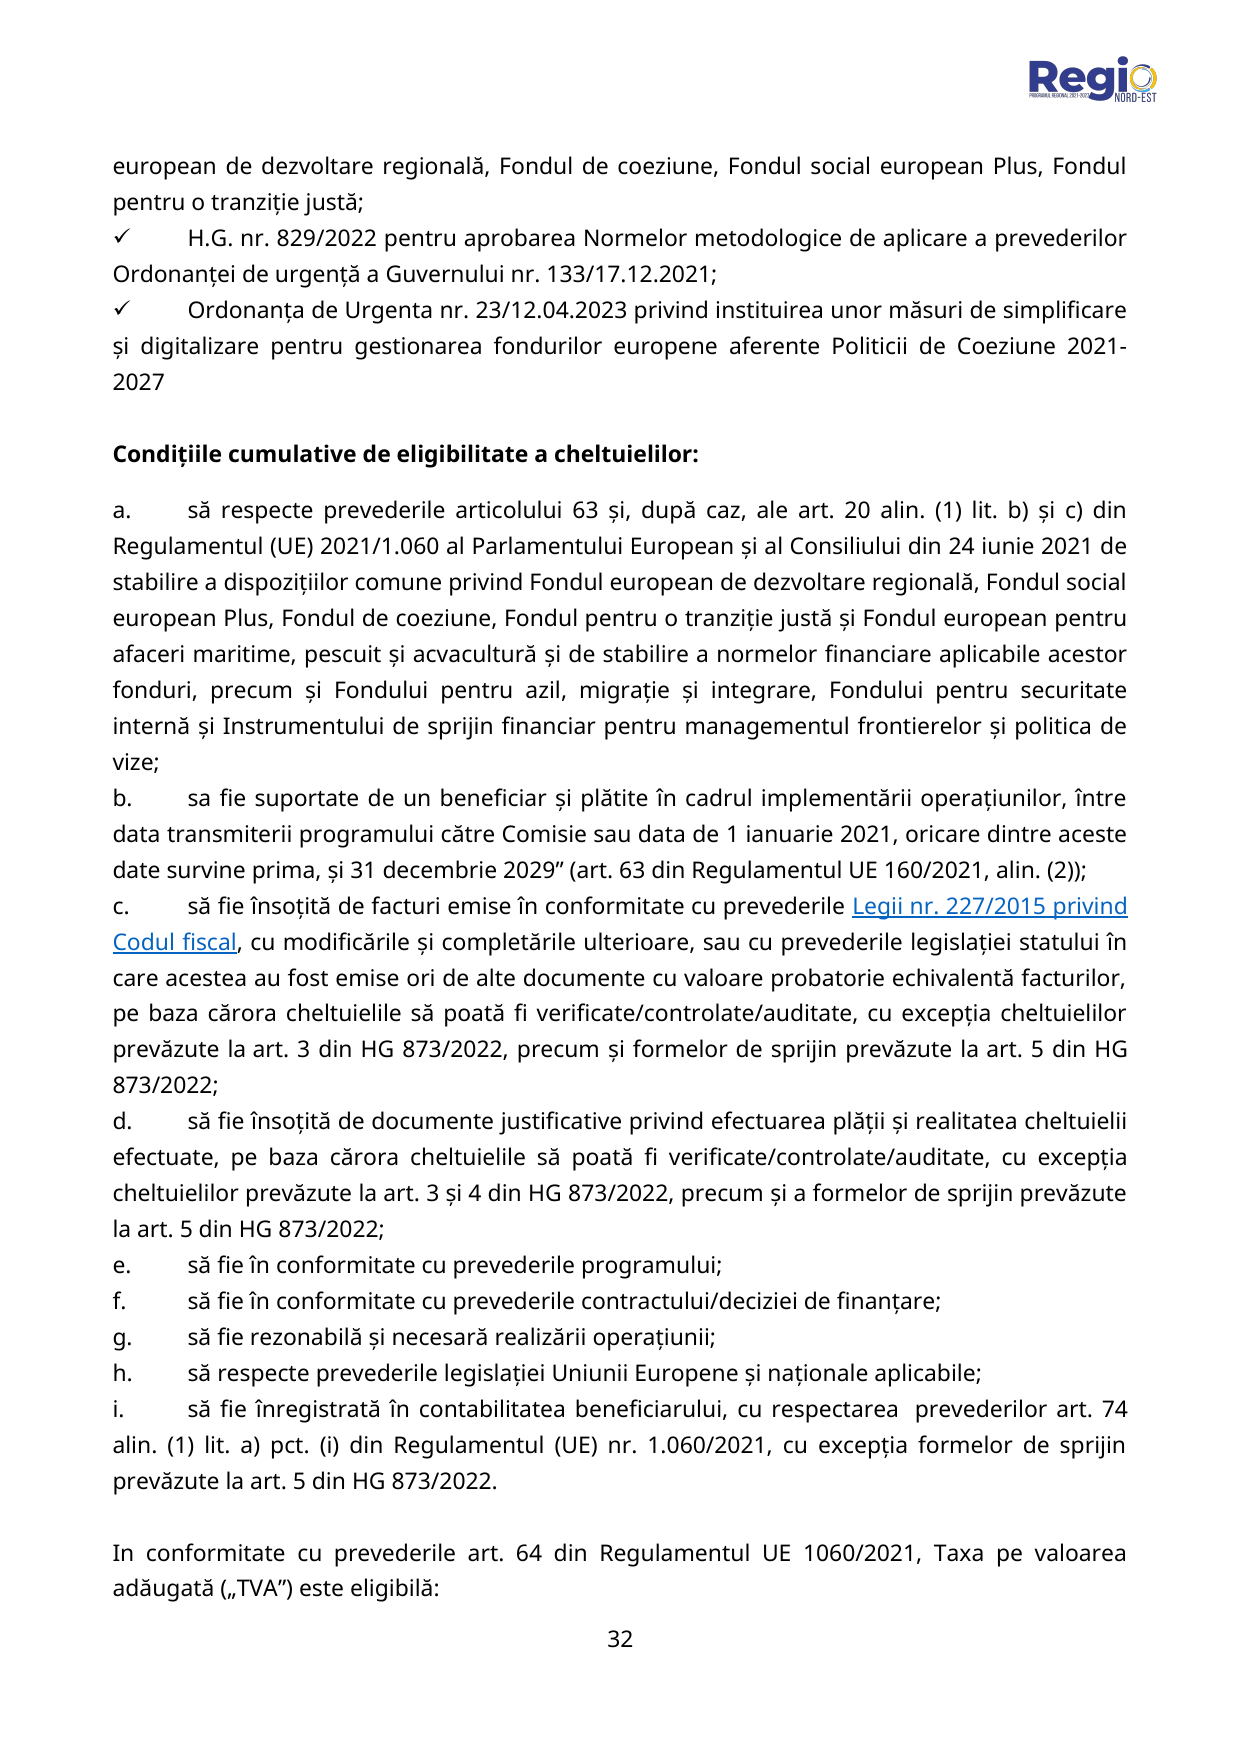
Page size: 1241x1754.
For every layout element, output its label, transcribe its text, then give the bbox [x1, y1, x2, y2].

list să respecte prevederile articolului 63 și, după caz, ale art. 20 alin. (1) lit. b) și c) din Regulamentul (UE) 2021/1.060 al Parlamentului European și al Consiliului din 24 iunie 2021 de stabilire a dispozițiilor comune privind Fondul european de dezvoltare regională, Fondul social european Plus, Fondul de coeziune, Fondul pentru o tranziție justă și Fondul european pentru afaceri maritime, pescuit și acvacultură și de stabilire a normelor financiare aplicabile acestor fonduri, precum și Fondului pentru azil, migrație și integrare, Fondului pentru securitate internă și Instrumentului de sprijin financiar pentru managementul frontierelor și politica de vize; [112, 494, 1128, 777]
list să fie însoțită de facturi emise în conformitate cu prevederile Legii nr. 227/2015 privind Codul fiscal, cu modificările și completările ulterioare, sau cu prevederile legislației statului în care acestea au fost emise ori de alte documente cu valoare probatorie echivalentă facturilor, pe baza cărora cheltuielile să poată fi verificate/controlate/auditate, cu excepția cheltuielilor prevăzute la art. 3 din HG 873/2022, precum și formelor de sprijin prevăzute la art. 5 din HG 873/2022; [112, 889, 1128, 1101]
text Condițiile cumulative de eligibilitate a cheltuielilor: [112, 437, 1128, 469]
list să fie însoțită de documente justificative privind efectuarea plății și realitatea cheltuielii efectuate, pe baza cărora cheltuielile să poată fi verificate/controlate/auditate, cu excepția cheltuielilor prevăzute la art. 3 și 4 din HG 873/2022, precum și a formelor de sprijin prevăzute la art. 5 din HG 873/2022; [112, 1105, 1128, 1244]
list să fie rezonabilă și necesară realizării operațiunii; [112, 1321, 1128, 1352]
list să fie în conformitate cu prevederile contractului/deciziei de finanțare; [112, 1285, 1128, 1316]
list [112, 150, 1128, 217]
list H.G. nr. 829/2022 pentru aprobarea Normelor metodologice de aplicare a prevederilor Ordonanței de urgență a Guvernului nr. 133/17.12.2021; [112, 222, 1128, 289]
list să fie în conformitate cu prevederile programului; [112, 1249, 1128, 1280]
list sa fie suportate de un beneficiar și plătite în cadrul implementării operațiunilor, între data transmiterii programului către Comisie sau data de 1 ianuarie 2021, oricare dintre aceste date survine prima, și 31 decembrie 2029” (art. 63 din Regulamentul UE 160/2021, alin. (2)); [112, 782, 1128, 885]
picture [1027, 53, 1160, 105]
list să respecte prevederile legislației Uniunii Europene și naționale aplicabile; [112, 1357, 1128, 1388]
list să fie înregistrată în contabilitatea beneficiarului, cu respectarea prevederilor art. 74 alin. (1) lit. a) pct. (i) din Regulamentul (UE) nr. 1.060/2021, cu excepția formelor de sprijin prevăzute la art. 5 din HG 873/2022. [112, 1393, 1128, 1496]
text In conformitate cu prevederile art. 64 din Regulamentul UE 1060/2021, Taxa pe valoarea adăugată („TVA”) este eligibilă: [112, 1536, 1128, 1604]
list Ordonanța de Urgenta nr. 23/12.04.2023 privind instituirea unor măsuri de simplificare și digitalizare pentru gestionarea fondurilor europene aferente Politicii de Coeziune 2021-2027 [112, 294, 1128, 397]
